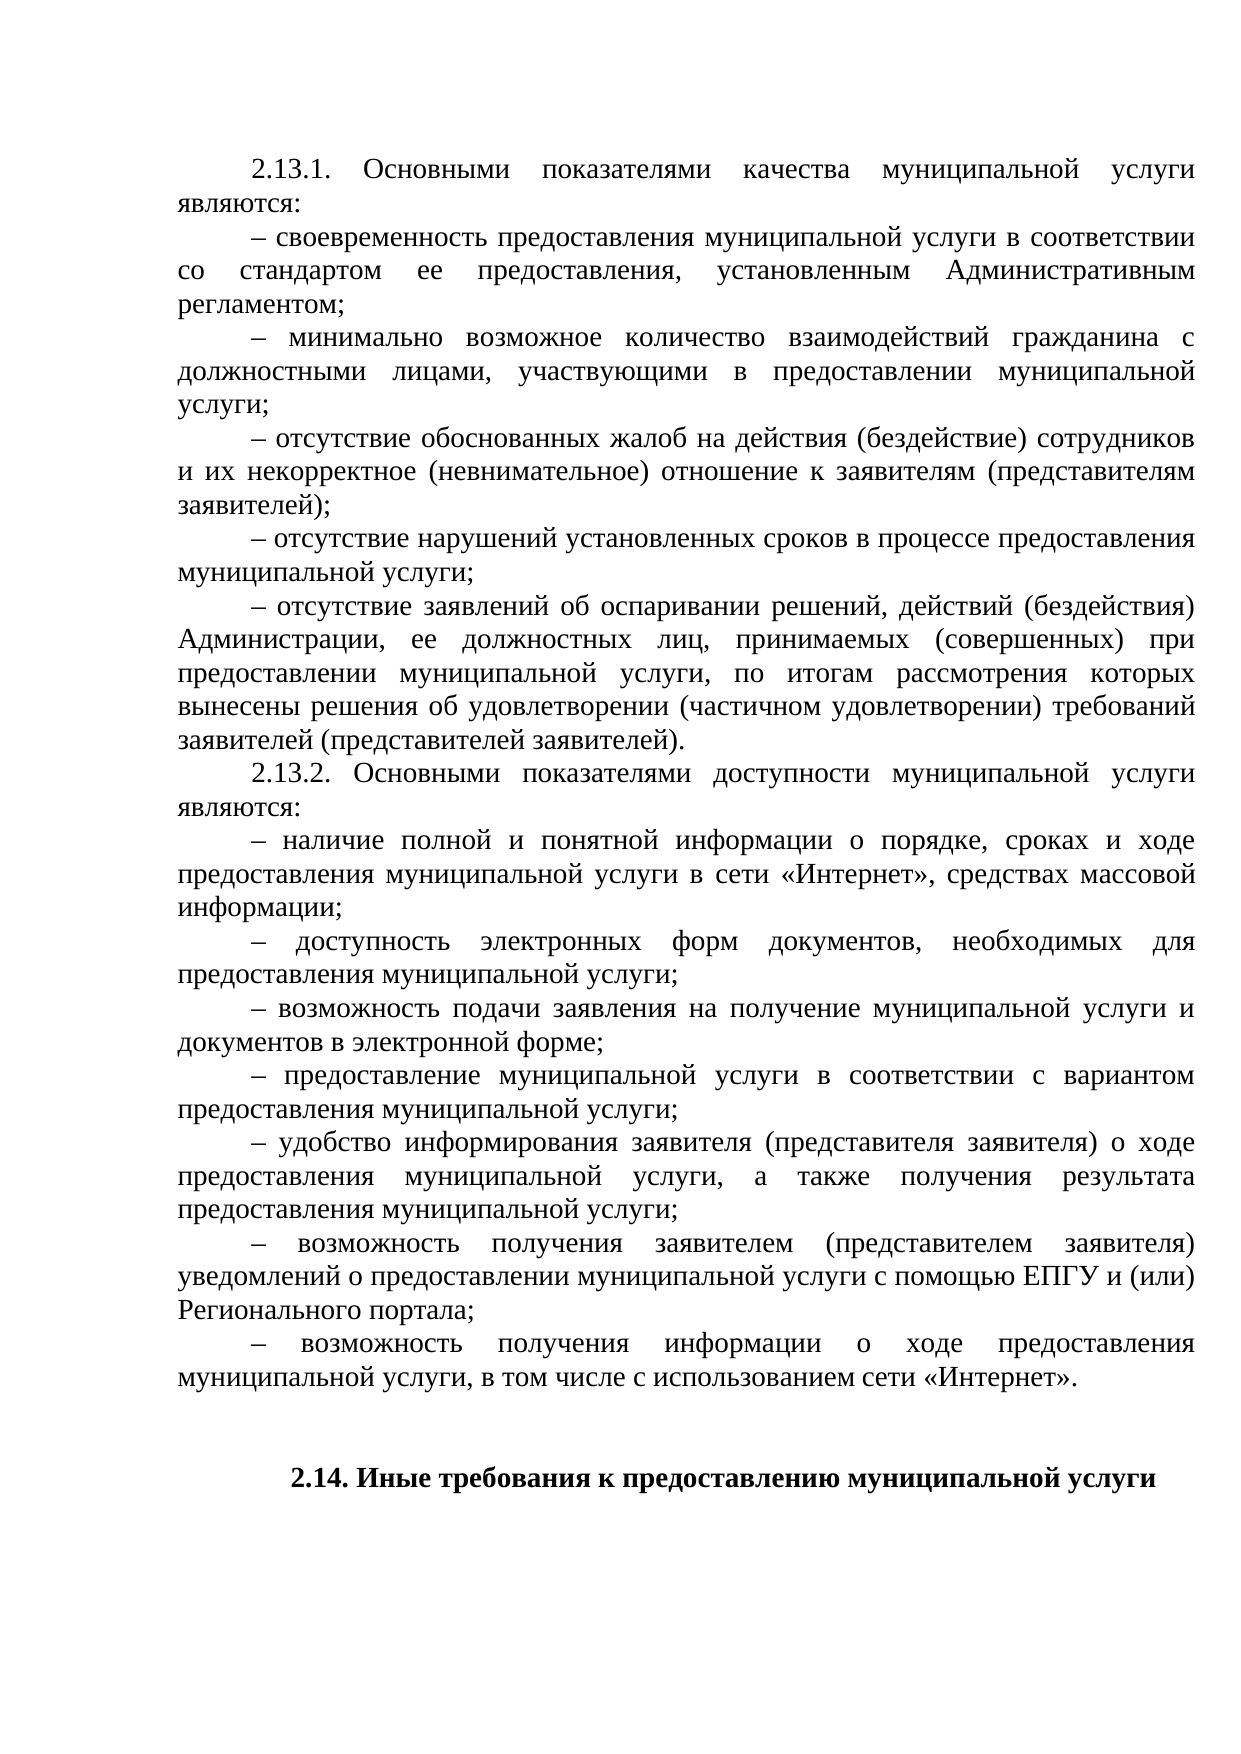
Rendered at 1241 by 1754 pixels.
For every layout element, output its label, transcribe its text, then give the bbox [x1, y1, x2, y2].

text – отсутствие заявлений об оспаривании решений, действий (бездействия) Администрации, ее должностных лиц, принимаемых (совершенных) при предоставлении муниципальной услуги, по итогам рассмотрения которых вынесены решения об удовлетворении (частичном удовлетворении) требований заявителей (представителей заявителей). [177, 588, 1196, 755]
text – отсутствие нарушений установленных сроков в процессе предоставления муниципальной услуги; [177, 521, 1196, 588]
text – отсутствие обоснованных жалоб на действия (бездействие) сотрудников и их некорректное (невнимательное) отношение к заявителям (представителям заявителей); [177, 420, 1196, 521]
text – предоставление муниципальной услуги в соответствии с вариантом предоставления муниципальной услуги; [177, 1057, 1196, 1124]
text 2.14. Иные требования к предоставлению муниципальной услуги [177, 1460, 1196, 1493]
text – возможность получения заявителем (представителем заявителя) уведомлений о предоставлении муниципальной услуги с помощью ЕПГУ и (или) Регионального портала; [177, 1225, 1196, 1326]
text – минимально возможное количество взаимодействий гражданина с должностными лицами, участвующими в предоставлении муниципальной услуги; [177, 319, 1196, 420]
text – наличие полной и понятной информации о порядке, сроках и ходе предоставления муниципальной услуги в сети «Интернет», средствах массовой информации; [177, 822, 1196, 923]
text – доступность электронных форм документов, необходимых для предоставления муниципальной услуги; [177, 923, 1196, 990]
text – возможность подачи заявления на получение муниципальной услуги и документов в электронной форме; [177, 990, 1196, 1057]
text – своевременность предоставления муниципальной услуги в соответствии со стандартом ее предоставления, установленным Административным регламентом; [177, 219, 1196, 319]
text – удобство информирования заявителя (представителя заявителя) о ходе предоставления муниципальной услуги, а также получения результата предоставления муниципальной услуги; [177, 1124, 1196, 1225]
text 2.13.1. Основными показателями качества муниципальной услуги являются: [177, 152, 1196, 219]
text – возможность получения информации о ходе предоставления муниципальной услуги, в том числе с использованием сети «Интернет». [177, 1326, 1196, 1393]
text 2.13.2. Основными показателями доступности муниципальной услуги являются: [177, 755, 1196, 822]
